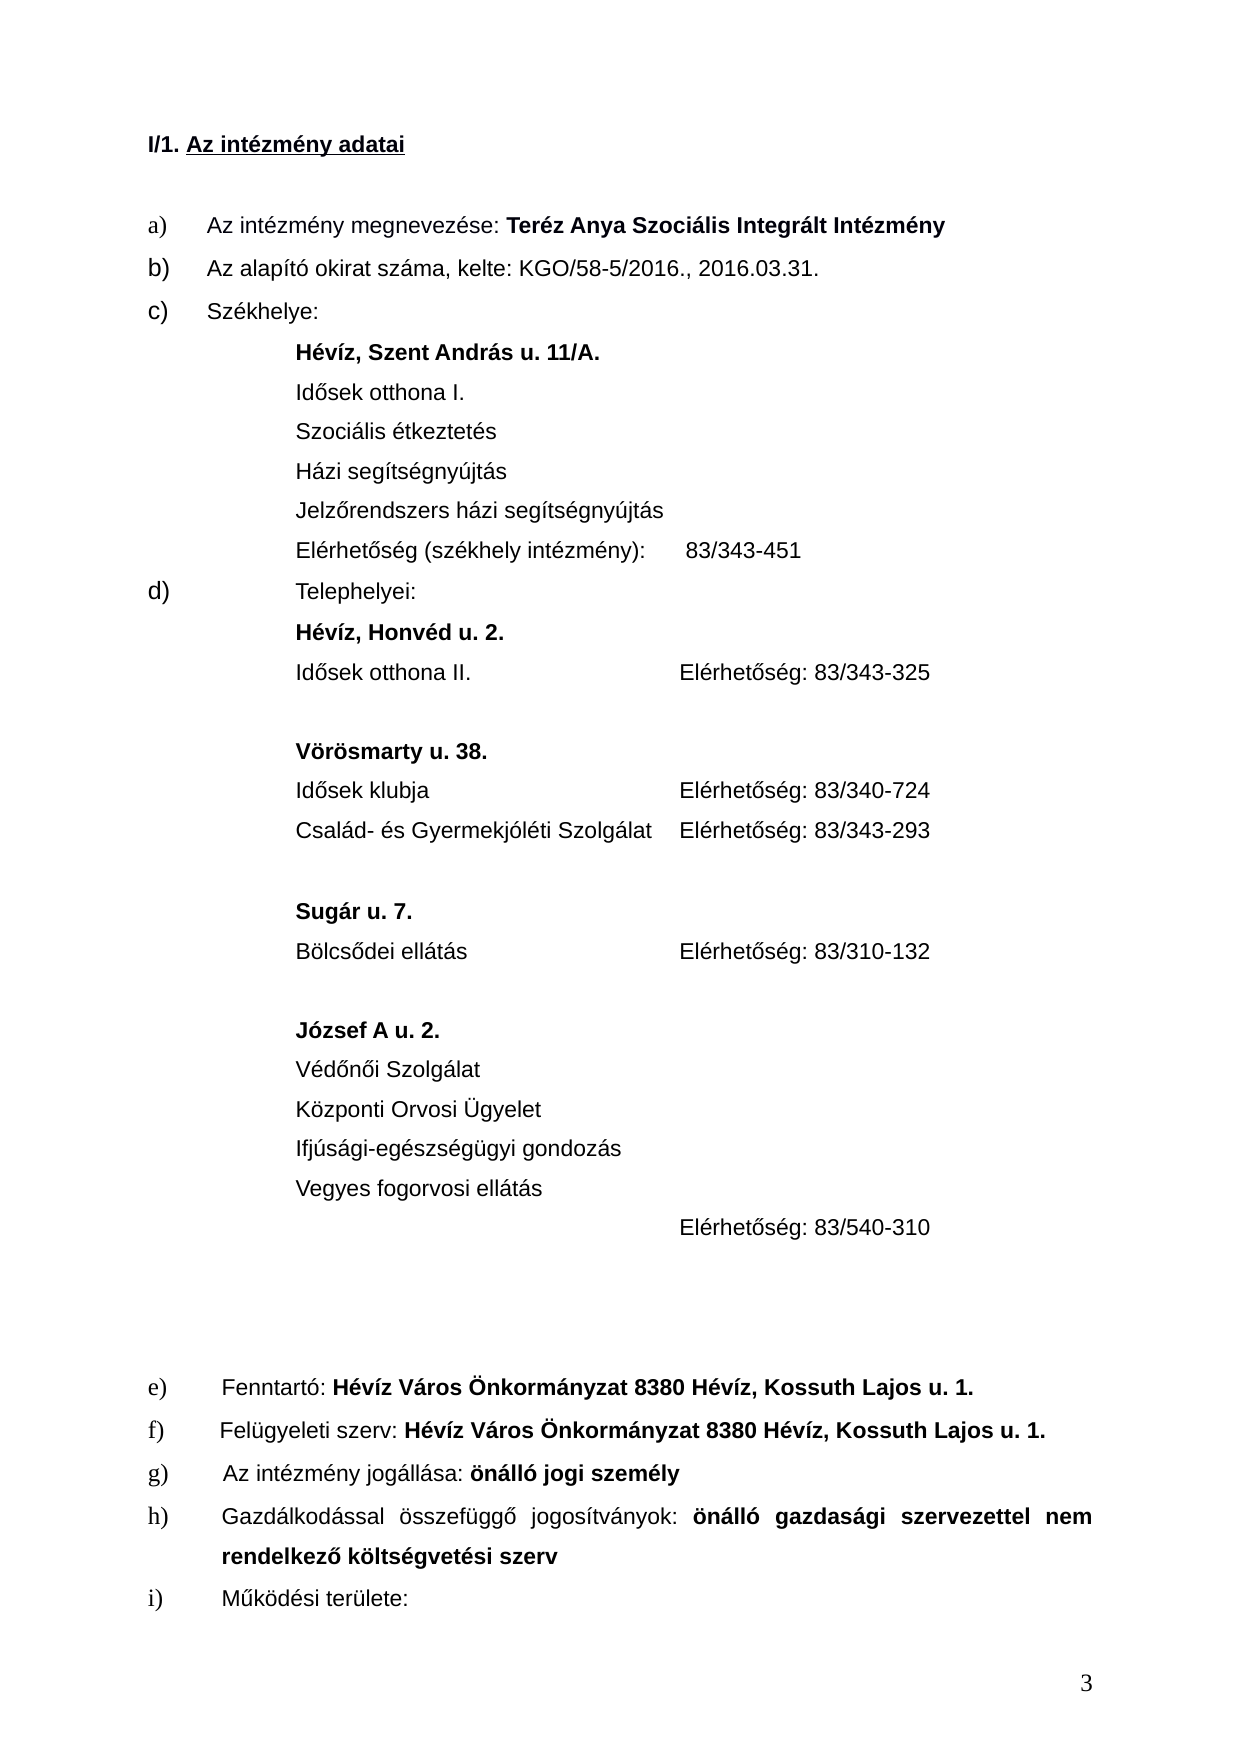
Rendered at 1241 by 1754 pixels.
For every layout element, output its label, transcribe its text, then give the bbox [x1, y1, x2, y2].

list Székhelye: [148, 296, 1093, 325]
list Az intézmény megnevezése: Teréz Anya Szociális Integrált Intézmény [148, 210, 1093, 239]
list Gazdálkodással összefüggő jogosítványok: önálló gazdasági szervezettel nem rendelkező költségvetési szerv [148, 1501, 1093, 1569]
list Az alapító okirat száma, kelte: KGO/58-5/2016., 2016.03.31. [148, 253, 1093, 282]
text Jelzőrendszers házi segítségnyújtás [148, 497, 1093, 524]
text Idősek klubja Elérhetőség: 83/340-724 [148, 777, 1093, 804]
text Ifjúsági-egészségügyi gondozás [148, 1135, 1093, 1161]
text Védőnői Szolgálat [148, 1056, 1093, 1082]
text József A u. 2. [148, 1017, 1093, 1043]
list Fenntartó: Hévíz Város Önkormányzat 8380 Hévíz, Kossuth Lajos u. 1. [148, 1372, 1093, 1401]
text Család- és Gyermekjóléti Szolgálat Elérhetőség: 83/343-293 [148, 817, 1093, 843]
text Szociális étkeztetés [148, 418, 1093, 445]
text Elérhetőség (székhely intézmény): 83/343-451 [169, 537, 1093, 563]
list Telephelyei: [148, 576, 1093, 605]
text Vegyes fogorvosi ellátás [148, 1174, 1093, 1201]
text Vörösmarty u. 38. [148, 738, 1093, 764]
text Sugár u. 7. [148, 898, 1093, 924]
text Hévíz, Szent András u. 11/A. [295, 339, 1093, 366]
text Hévíz, Honvéd u. 2. [148, 619, 1093, 646]
text Elérhetőség: 83/540-310 [148, 1214, 1093, 1240]
text I/1. Az intézmény adatai [148, 131, 1093, 157]
text Idősek otthona II. Elérhetőség: 83/343-325 [148, 659, 1093, 685]
text Házi segítségnyújtás [148, 458, 1093, 484]
list Működési területe: [148, 1583, 1093, 1611]
list Felügyeleti szerv: Hévíz Város Önkormányzat 8380 Hévíz, Kossuth Lajos u. 1. [148, 1415, 1093, 1444]
text Bölcsődei ellátás Elérhetőség: 83/310-132 [148, 938, 1093, 964]
list Az intézmény jogállása: önálló jogi személy [148, 1458, 1093, 1487]
text Idősek otthona I. [148, 379, 1093, 405]
text Központi Orvosi Ügyelet [148, 1096, 1093, 1122]
